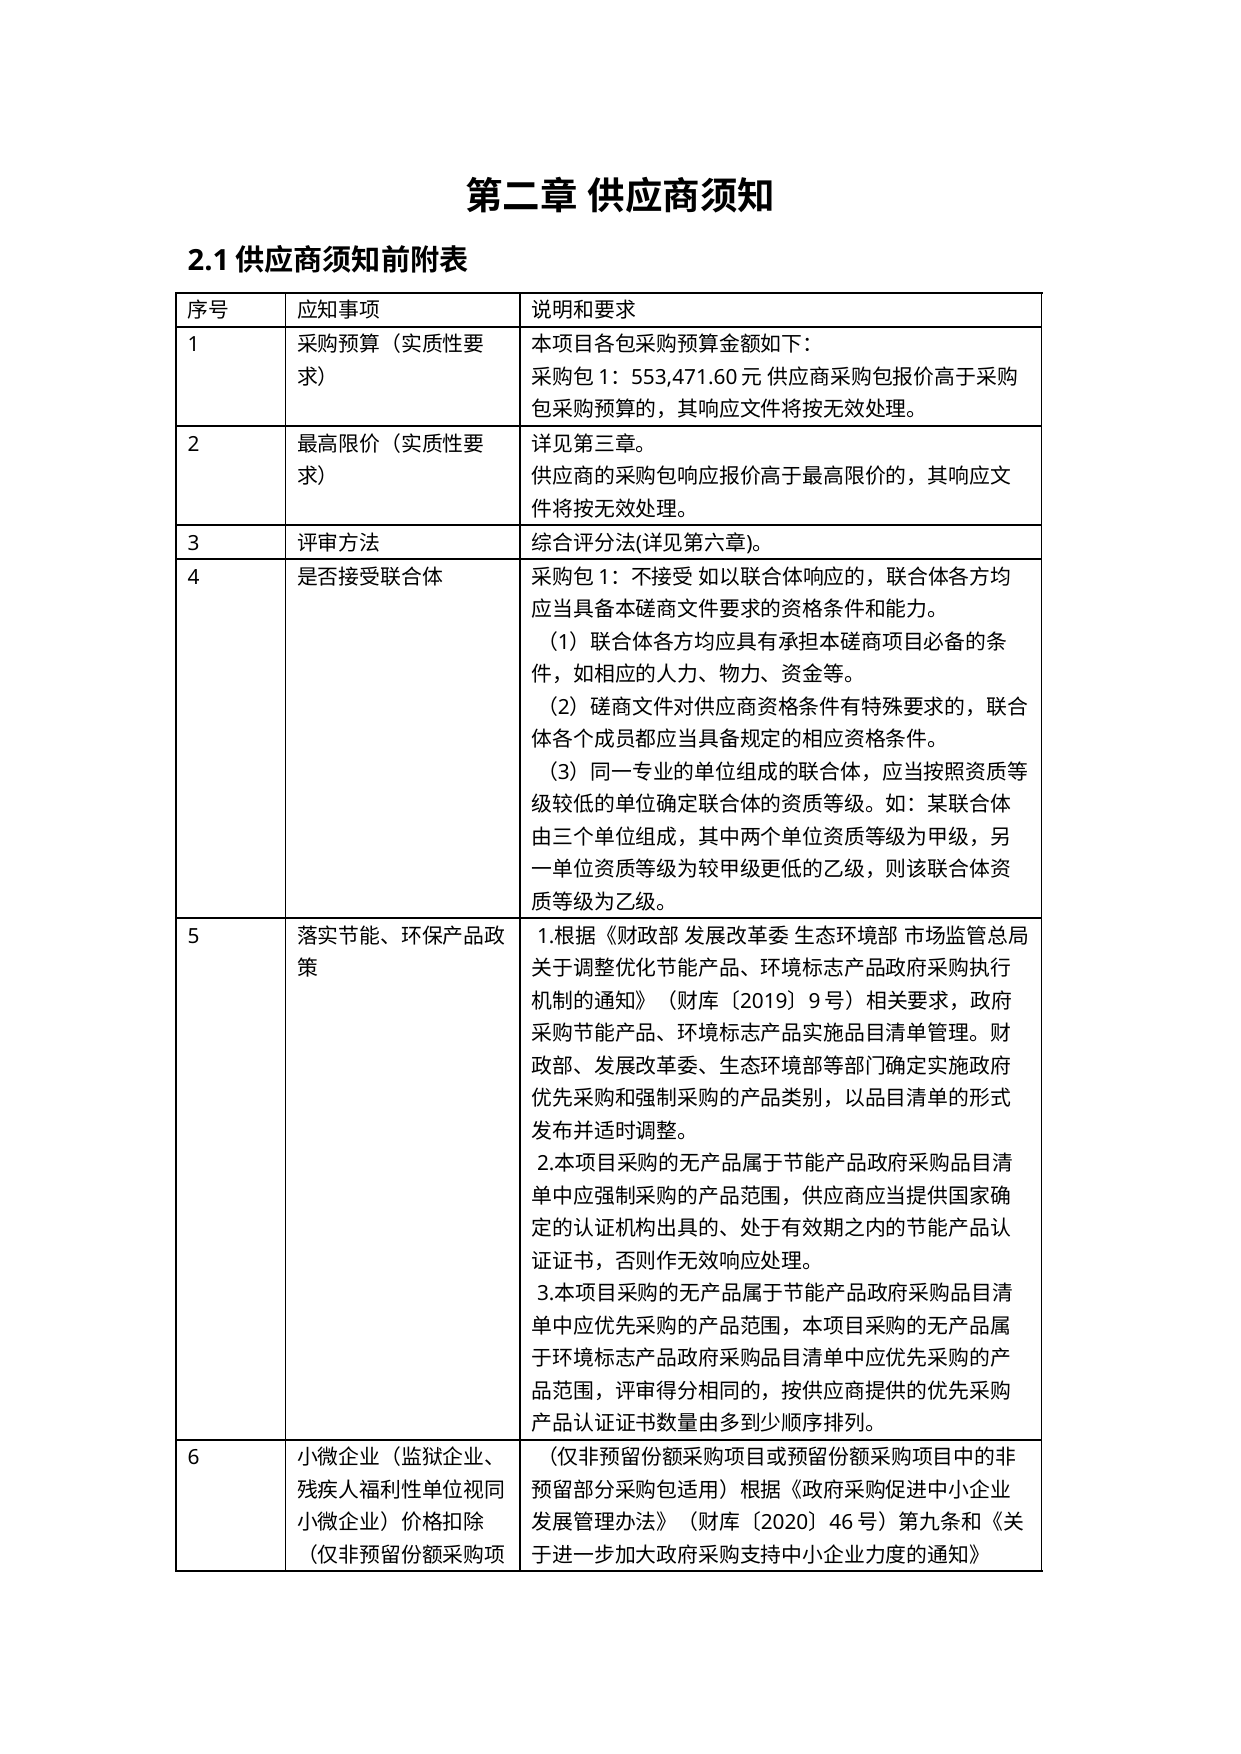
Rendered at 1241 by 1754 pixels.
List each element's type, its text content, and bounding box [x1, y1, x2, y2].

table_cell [521, 1441, 1041, 1570]
table_cell 落实节能、环保产品政策 [286, 919, 519, 1439]
table_cell 综合评分法(详见第六章)。 [521, 526, 1041, 558]
table_header 应知事项 [286, 294, 519, 326]
table_header 序号 [177, 294, 285, 326]
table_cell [286, 1441, 519, 1570]
table_cell 3 [177, 526, 285, 558]
table_header 说明和要求 [521, 294, 1041, 326]
table_cell 是否接受联合体 [286, 560, 519, 917]
table_cell 5 [177, 919, 285, 1439]
text 2.1供应商须知前附表 [187, 227, 1053, 292]
table_cell 采购包1：不接受 如以联合体响应的，联合体各方均应当具备本磋商文件要求的资格条件和能力。 （1）联合体各方均应具有承担本磋商项目必备的条件，如相应的人力、物力、资金等。 （2）磋商文件对供应商资格条件有特殊要求的，联合体各个成员都应当具备规定的相应资格条件。 （3）同一专业的单位组成的联合体，应当按照资质等级较低的单位确定联合体的资质等级。如：某联合体由三个单位组成，其中两个单位资质等级为甲级，另一单位资质等级为较甲级更低的乙级，则该联合体资质等级为乙级。 [521, 560, 1041, 917]
table_cell 6 [177, 1441, 285, 1570]
table_cell 详见第三章。 供应商的采购包响应报价高于最高限价的，其响应文件将按无效处理。 [521, 427, 1041, 524]
table_cell 采购预算（实质性要求） [286, 328, 519, 425]
table_cell 1.根据《财政部 发展改革委 生态环境部 市场监管总局关于调整优化节能产品、环境标志产品政府采购执行机制的通知》（财库〔2019〕9号）相关要求，政府采购节能产品、环境标志产品实施品目清单管理。财政部、发展改革委、生态环境部等部门确定实施政府优先采购和强制采购的产品类别，以品目清单的形式发布并适时调整。 2.本项目采购的无产品属于节能产品政府采购品目清单中应强制采购的产品范围，供应商应当提供国家确定的认证机构出具的、处于有效期之内的节能产品认证证书，否则作无效响应处理。 3.本项目采购的无产品属于节能产品政府采购品目清单中应优先采购的产品范围，本项目采购的无产品属于环境标志产品政府采购品目清单中应优先采购的产品范围，评审得分相同的，按供应商提供的优先采购产品认证证书数量由多到少顺序排列。 [521, 919, 1041, 1439]
table_cell 评审方法 [286, 526, 519, 558]
table_cell 2 [177, 427, 285, 524]
text 第二章 供应商须知 [187, 162, 1053, 227]
table_cell 4 [177, 560, 285, 917]
table_cell 1 [177, 328, 285, 425]
table_cell 最高限价（实质性要求） [286, 427, 519, 524]
table_cell 本项目各包采购预算金额如下： 采购包1：553,471.60元 供应商采购包报价高于采购包采购预算的，其响应文件将按无效处理。 [521, 328, 1041, 425]
